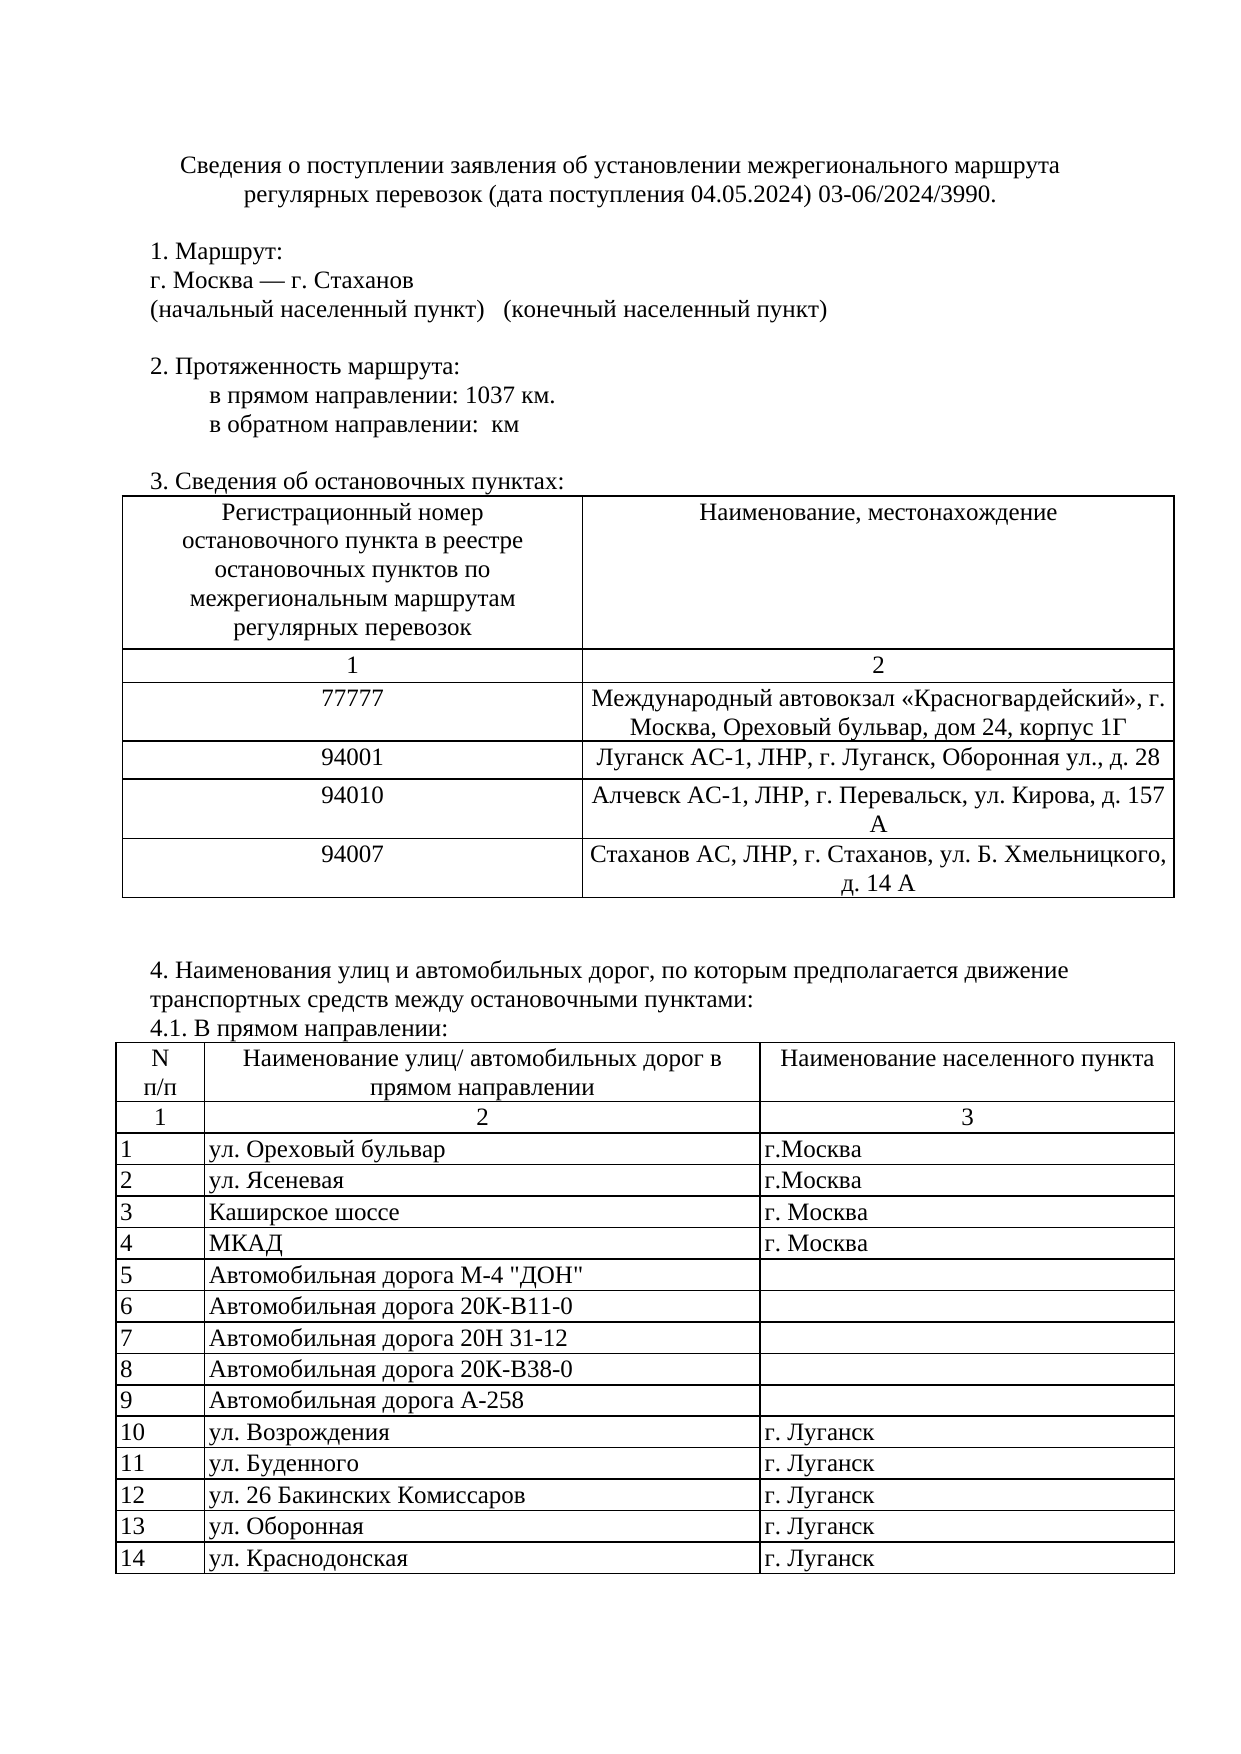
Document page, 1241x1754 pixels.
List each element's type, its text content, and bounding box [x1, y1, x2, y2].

table_cell [761, 1323, 1174, 1352]
table_cell ул. Ясеневая [205, 1165, 759, 1195]
table_cell [761, 1260, 1174, 1289]
table_cell г. Луганск [761, 1480, 1174, 1510]
table_cell [761, 1354, 1174, 1384]
table_cell 77777 [123, 683, 582, 740]
table_cell 11 [117, 1448, 204, 1478]
table_cell Автомобильная дорога А-258 [205, 1386, 759, 1415]
table_cell 1 [123, 650, 582, 681]
text (начальный населенный пункт) (конечный населенный пункт) [150, 294, 1090, 322]
table_cell г. Луганск [761, 1417, 1174, 1447]
table_cell ул. Возрождения [205, 1417, 759, 1447]
table_cell ул. Краснодонская [205, 1543, 759, 1573]
text 1. Маршрут: [150, 236, 1090, 265]
table_cell 2 [117, 1165, 204, 1195]
table_cell ул. Ореховый бульвар [205, 1134, 759, 1164]
table_cell 3 [761, 1102, 1174, 1132]
table_cell г.Москва [761, 1165, 1174, 1195]
text Сведения о поступлении заявления об установлении межрегионального маршрута регулярных перевозок (дата поступления 04.05.2024) 03-06/2024/3990. [150, 150, 1090, 207]
table_header Наименование, местонахождение [583, 497, 1173, 648]
table_cell г. Луганск [761, 1511, 1174, 1541]
table_cell 8 [117, 1354, 204, 1384]
table_header N п/п [117, 1043, 204, 1101]
text в прямом направлении: 1037 км. [150, 380, 1090, 409]
table_cell г.Москва [761, 1134, 1174, 1164]
text г. Москва — г. Стаханов [150, 265, 1090, 294]
table_cell Алчевск АС-1, ЛНР, г. Перевальск, ул. Кирова, д. 157 А [583, 780, 1173, 837]
text 4. Наименования улиц и автомобильных дорог, по которым предполагается движение транспортных средств между остановочными пунктами: [150, 956, 1090, 1013]
text 3. Сведения об остановочных пунктах: [150, 466, 1090, 495]
table_cell 94010 [123, 780, 582, 837]
table_cell 12 [117, 1480, 204, 1510]
table_cell 1 [117, 1134, 204, 1164]
table_cell 2 [205, 1102, 759, 1132]
table_cell МКАД [205, 1228, 759, 1258]
table_cell 7 [117, 1323, 204, 1352]
table_cell ул. Буденного [205, 1448, 759, 1478]
text 2. Протяженность маршрута: [150, 351, 1090, 380]
table_cell 4 [117, 1228, 204, 1258]
table_header Наименование улиц/ автомобильных дорог в прямом направлении [205, 1043, 759, 1101]
table_cell Автомобильная дорога М-4 "ДОН" [205, 1260, 759, 1289]
table_cell Стаханов АС, ЛНР, г. Стаханов, ул. Б. Хмельницкого, д. 14 А [583, 839, 1173, 896]
table_cell 3 [117, 1197, 204, 1227]
table_header Наименование населенного пункта [761, 1043, 1174, 1101]
table_cell 13 [117, 1511, 204, 1541]
table_cell 10 [117, 1417, 204, 1447]
table_cell 9 [117, 1386, 204, 1415]
table_cell 6 [117, 1291, 204, 1321]
table_cell 2 [583, 650, 1173, 681]
table_cell ул. 26 Бакинских Комиссаров [205, 1480, 759, 1510]
table_cell Луганск АС-1, ЛНР, г. Луганск, Оборонная ул., д. 28 [583, 742, 1173, 778]
table_cell 14 [117, 1543, 204, 1573]
table_cell 5 [117, 1260, 204, 1289]
table_cell [761, 1291, 1174, 1321]
table_cell Автомобильная дорога 20К-В38-0 [205, 1354, 759, 1384]
table_cell г. Москва [761, 1197, 1174, 1227]
table_header Регистрационный номер остановочного пункта в реестре остановочных пунктов по межрегиональным маршрутам регулярных перевозок [123, 497, 582, 648]
table_cell Автомобильная дорога 20Н 31-12 [205, 1323, 759, 1352]
table_cell 94001 [123, 742, 582, 778]
text 4.1. В прямом направлении: [150, 1013, 1090, 1042]
table_cell 94007 [123, 839, 582, 896]
table_cell г. Москва [761, 1228, 1174, 1258]
table_cell 1 [117, 1102, 204, 1132]
table_cell ул. Оборонная [205, 1511, 759, 1541]
table_cell г. Луганск [761, 1448, 1174, 1478]
table_cell Автомобильная дорога 20К-В11-0 [205, 1291, 759, 1321]
table_cell Международный автовокзал «Красногвардейский», г. Москва, Ореховый бульвар, дом 24, корпус 1Г [583, 683, 1173, 740]
table_cell [761, 1386, 1174, 1415]
text в обратном направлении: км [150, 409, 1090, 437]
table_cell г. Луганск [761, 1543, 1174, 1573]
table_cell Каширское шоссе [205, 1197, 759, 1227]
